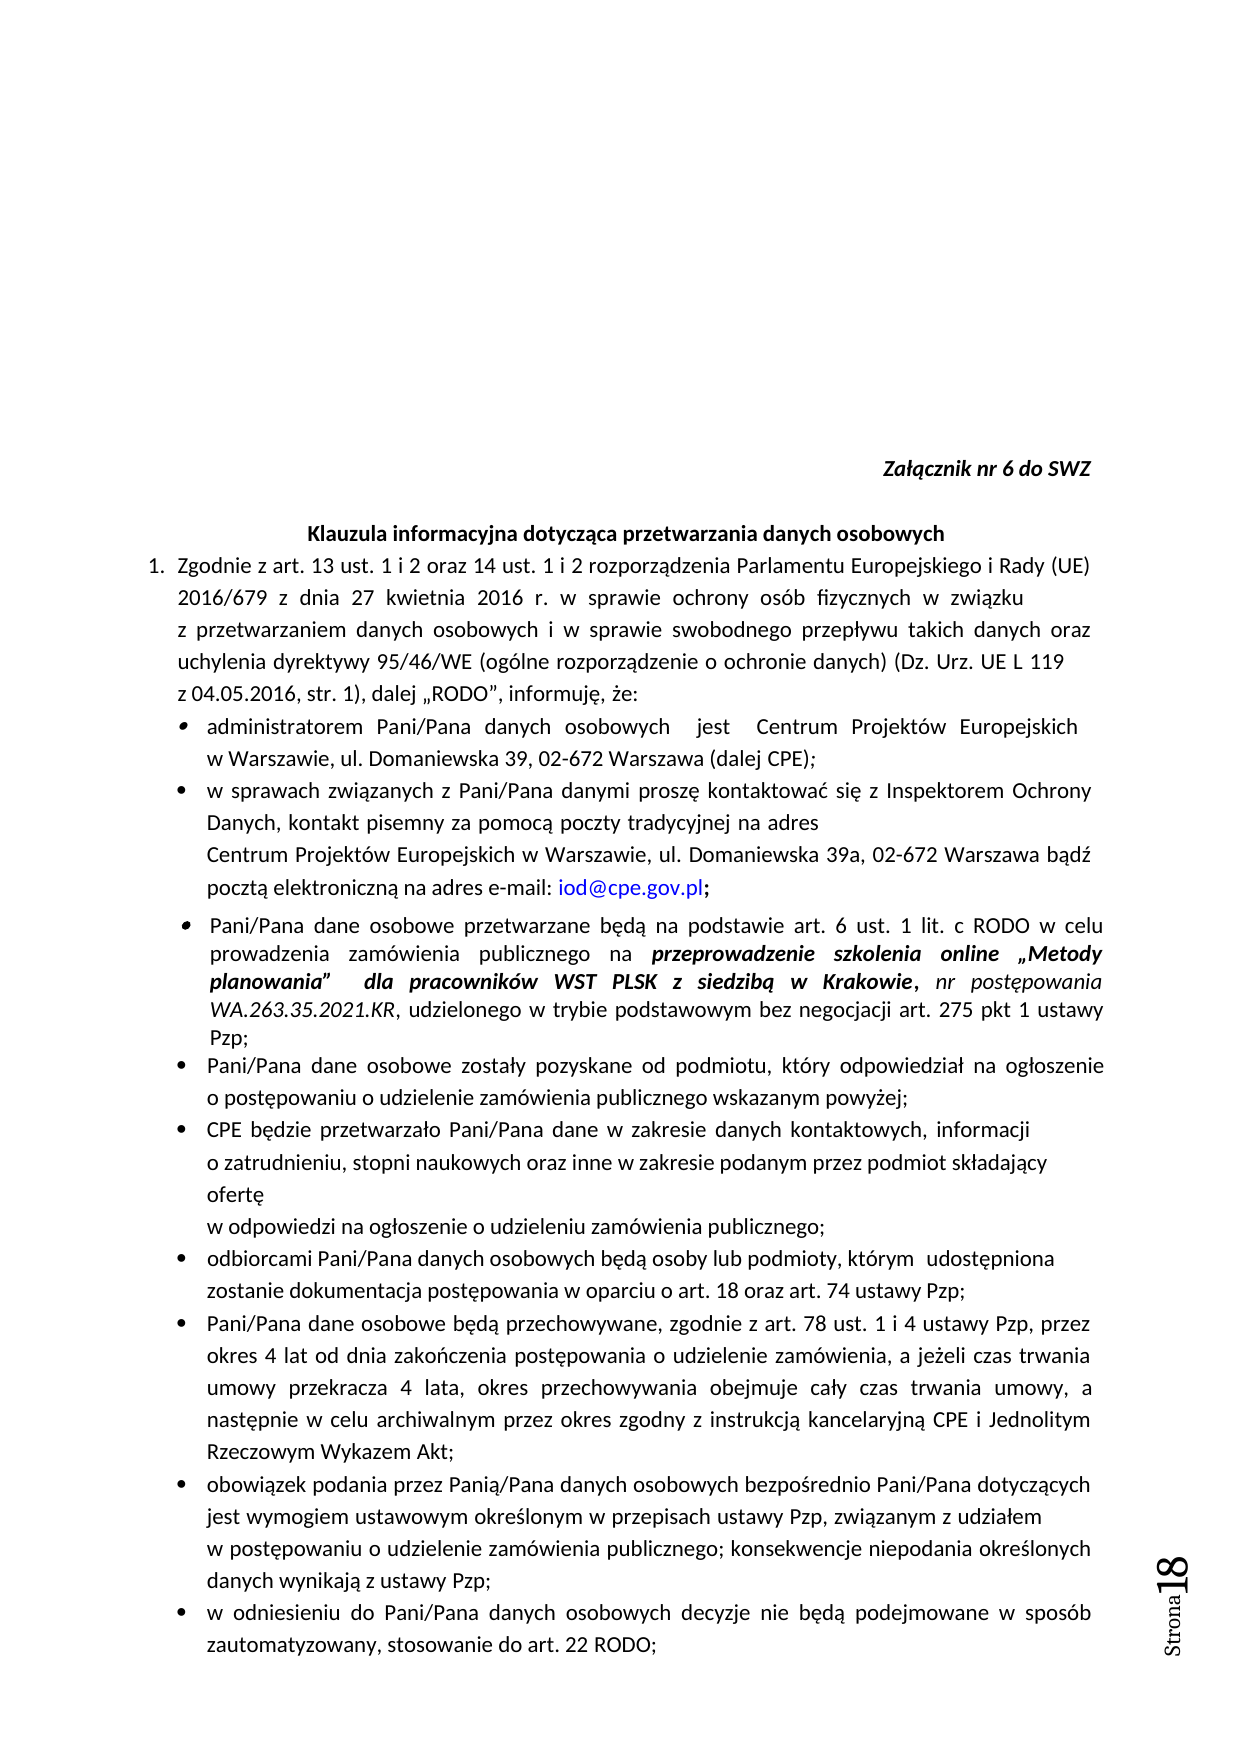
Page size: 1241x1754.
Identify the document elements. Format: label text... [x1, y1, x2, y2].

text Załącznik nr 6 do SWZ [121, 454, 1093, 482]
list obowiązek podania przez Panią/Pana danych osobowych bezpośrednio Pani/Pana dotyczących jest wymogiem ustawowym określonym w przepisach ustawy Pzp, związanym z udziałem w postępowaniu o udzielenie zamówienia publicznego; konsekwencje niepodania określonych danych wynikają z ustawy Pzp; [177, 1470, 1093, 1594]
list w sprawach związanych z Pani/Pana danymi proszę kontaktować się z Inspektorem Ochrony Danych, kontakt pisemny za pomocą poczty tradycyjnej na adres [177, 776, 1093, 836]
list Zgodnie z art. 13 ust. 1 i 2 oraz 14 ust. 1 i 2 rozporządzenia Parlamentu Europejskiego i Rady (UE) 2016/679 z dnia 27 kwietnia 2016 r. w sprawie ochrony osób fizycznych w związku z przetwarzaniem danych osobowych i w sprawie swobodnego przepływu takich danych oraz uchylenia dyrektywy 95/46/WE (ogólne rozporządzenie o ochronie danych) (Dz. Urz. UE L 119 z 04.05.2016, str. 1), dalej „RODO”, informuję, że: [148, 551, 1093, 708]
list Pani/Pana dane osobowe zostały pozyskane od podmiotu, który odpowiedział na ogłoszenie [177, 1051, 1105, 1079]
text w odpowiedzi na ogłoszenie o udzieleniu zamówienia publicznego; [207, 1212, 1105, 1240]
list administratorem Pani/Pana danych osobowych jest Centrum Projektów Europejskich w Warszawie, ul. Domaniewska 39, 02-672 Warszawa (dalej CPE); [177, 712, 1093, 772]
subtitle Klauzula informacyjna dotycząca przetwarzania danych osobowych [148, 519, 1105, 547]
list CPE będzie przetwarzało Pani/Pana dane w zakresie danych kontaktowych, informacji [177, 1116, 1105, 1144]
list Pani/Pana dane osobowe przetwarzane będą na podstawie art. 6 ust. 1 lit. c RODO w celu prowadzenia zamówienia publicznego na przeprowadzenie szkolenia online „Metody planowania” dla pracowników WST PLSK z siedzibą w Krakowie, nr postępowania WA.263.35.2021.KR, udzielonego w trybie podstawowym bez negocjacji art. 275 pkt 1 ustawy Pzp; [180, 911, 1105, 1051]
text Centrum Projektów Europejskich w Warszawie, ul. Domaniewska 39a, 02-672 Warszawa bądź pocztą elektroniczną na adres e-mail: iod@cpe.gov.pl; [207, 841, 1093, 901]
list Pani/Pana dane osobowe będą przechowywane, zgodnie z art. 78 ust. 1 i 4 ustawy Pzp, przez okres 4 lat od dnia zakończenia postępowania o udzielenie zamówienia, a jeżeli czas trwania umowy przekracza 4 lata, okres przechowywania obejmuje cały czas trwania umowy, a następnie w celu archiwalnym przez okres zgodny z instrukcją kancelaryjną CPE i Jednolitym Rzeczowym Wykazem Akt; [177, 1309, 1093, 1466]
text o zatrudnieniu, stopni naukowych oraz inne w zakresie podanym przez podmiot składający ofertę [207, 1148, 1105, 1208]
list w odniesieniu do Pani/Pana danych osobowych decyzje nie będą podejmowane w sposób zautomatyzowany, stosowanie do art. 22 RODO; [177, 1598, 1093, 1659]
text zostanie dokumentacja postępowania w oparciu o art. 18 oraz art. 74 ustawy Pzp; [207, 1277, 1105, 1304]
text o postępowaniu o udzielenie zamówienia publicznego wskazanym powyżej; [207, 1083, 1105, 1111]
list odbiorcami Pani/Pana danych osobowych będą osoby lub podmioty, którym udostępniona [177, 1244, 1105, 1272]
